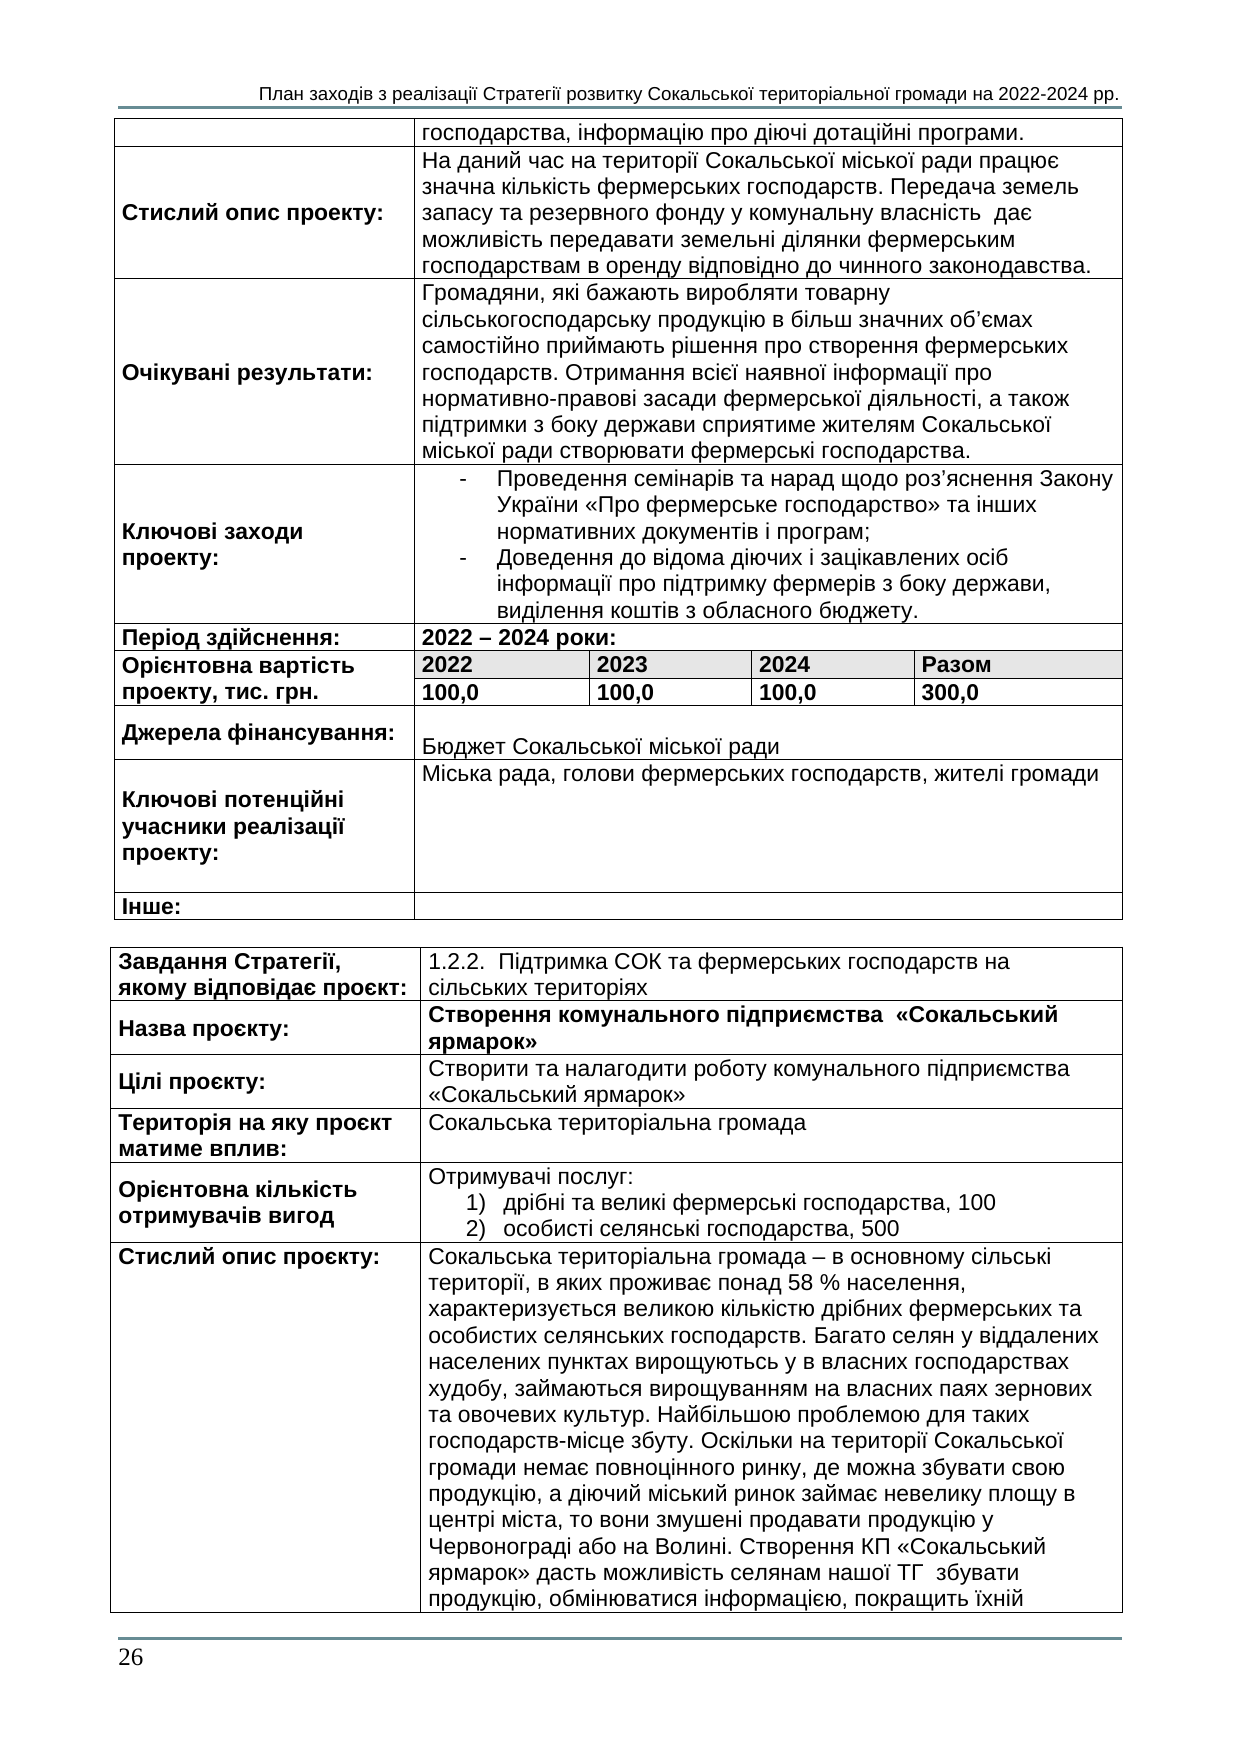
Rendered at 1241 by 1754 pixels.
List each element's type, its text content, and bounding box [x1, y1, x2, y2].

table_cell Орієнтовна вартість проекту, тис. грн. [115, 651, 414, 705]
table_cell 300,0 [915, 679, 1122, 705]
table_cell Створення комунального підприємства «Сокальський ярмарок» [421, 1001, 1122, 1054]
table_cell Сокальська територіальна громада [421, 1109, 1122, 1162]
table_cell Стислий опис проекту: [115, 147, 414, 278]
table_cell Очікувані результати: [115, 279, 414, 464]
table_cell [415, 893, 1122, 919]
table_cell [421, 1243, 1122, 1612]
table_cell Ключові заходи проекту: [115, 465, 414, 623]
table_cell Цілі проєкту: [111, 1055, 420, 1108]
table_cell 100,0 [590, 679, 751, 705]
table_cell Територія на яку проєкт матиме вплив: [111, 1109, 420, 1162]
table_cell 100,0 [752, 679, 914, 705]
table_cell Разом [915, 651, 1122, 678]
table_cell 2022 – 2024 роки: [415, 624, 1122, 650]
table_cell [115, 119, 414, 146]
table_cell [415, 119, 1122, 146]
table_cell Бюджет Сокальської міської ради [415, 706, 1122, 759]
table_cell Джерела фінансування: [115, 706, 414, 759]
table_cell Період здійснення: [115, 624, 414, 650]
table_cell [111, 1243, 420, 1612]
table_cell Проведення семінарів та нарад щодо роз’яснення Закону України «Про фермерське господарство» та інших нормативних документів і програм; Доведення до відома діючих і зацікавлених осіб інформації про підтримку фермерів з боку держави, виділення коштів з обласного бюджету. [415, 465, 1122, 623]
table_cell Міська рада, голови фермерських господарств, жителі громади [415, 760, 1122, 892]
table_cell Інше: [115, 893, 414, 919]
table_header 1.2.2. Підтримка СОК та фермерських господарств на сільських територіях [421, 948, 1122, 1000]
table_cell 2024 [752, 651, 914, 678]
table_cell 100,0 [415, 679, 589, 705]
table_cell Орієнтовна кількість отримувачів вигод [111, 1163, 420, 1242]
table_header Завдання Стратегії, якому відповідає проєкт: [111, 948, 420, 1000]
table_cell 2022 [415, 651, 589, 678]
table_cell Отримувачі послуг: дрібні та великі фермерські господарства, 100 особисті селянські господарства, 500 [421, 1163, 1122, 1242]
table_cell Громадяни, які бажають виробляти товарну сільськогосподарську продукцію в більш значних об’ємах самостійно приймають рішення про створення фермерських господарств. Отримання всієї наявної інформації про нормативно-правові засади фермерської діяльності, а також підтримки з боку держави сприятиме жителям Сокальської міської ради створювати фермерські господарства. [415, 279, 1122, 464]
table_cell На даний час на території Сокальської міської ради працює значна кількість фермерських господарств. Передача земель запасу та резервного фонду у комунальну власність дає можливість передавати земельні ділянки фермерським господарствам в оренду відповідно до чинного законодавства. [415, 147, 1122, 278]
table_cell Назва проєкту: [111, 1001, 420, 1054]
table_cell Ключові потенційні учасники реалізації проекту: [115, 760, 414, 892]
table_cell 2023 [590, 651, 751, 678]
table_cell Створити та налагодити роботу комунального підприємства «Сокальський ярмарок» [421, 1055, 1122, 1108]
